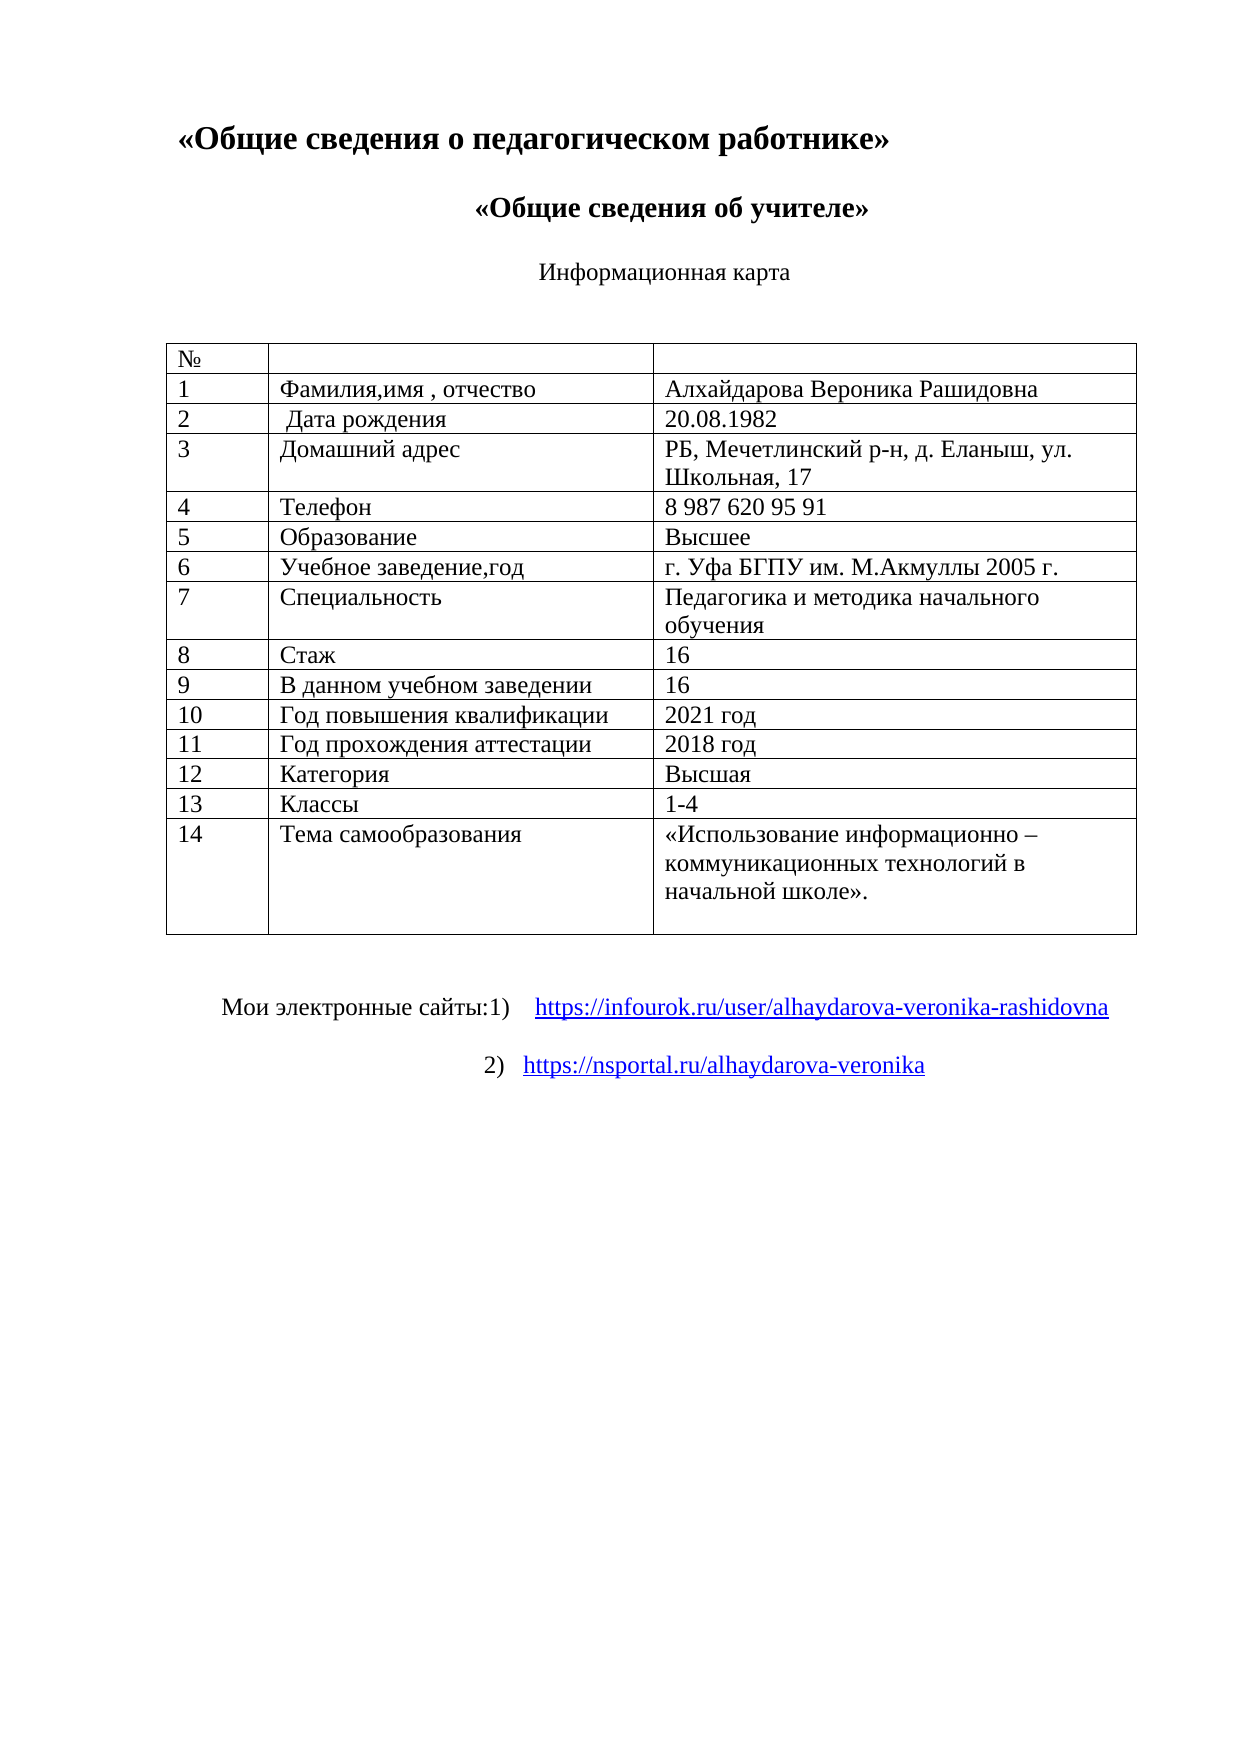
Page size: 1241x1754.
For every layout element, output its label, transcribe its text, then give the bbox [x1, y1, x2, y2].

table_cell 13 [167, 789, 268, 818]
table_cell 7 [167, 582, 268, 639]
table_cell 14 [167, 819, 268, 934]
text Мои электронные сайты:1) https://infourok.ru/user/alhaydarova-veronika-rashidovna [177, 992, 1152, 1021]
table_cell 2018 год [654, 730, 1136, 758]
table_cell 1 [167, 374, 268, 403]
table_cell Учебное заведение,год [269, 552, 653, 581]
table_cell 16 [654, 670, 1136, 699]
table_cell 8 [167, 640, 268, 669]
table_cell 16 [654, 640, 1136, 669]
table_cell «Использование информационно –коммуникационных технологий в начальной школе». [654, 819, 1136, 934]
table_cell Алхайдарова Вероника Рашидовна [654, 374, 1136, 403]
table_header [654, 344, 1136, 373]
table_cell Категория [269, 759, 653, 788]
table_cell 3 [167, 434, 268, 491]
table_cell Стаж [269, 640, 653, 669]
table_cell Домашний адрес [269, 434, 653, 491]
table_cell Высшая [654, 759, 1136, 788]
table_cell Год прохождения аттестации [269, 730, 653, 758]
table_header № [167, 344, 268, 373]
table_cell Педагогика и методика начального обучения [654, 582, 1136, 639]
text «Общие сведения о педагогическом работнике» [177, 118, 1152, 156]
table_cell Дата рождения [269, 404, 653, 433]
table_cell 11 [167, 730, 268, 758]
table_cell 4 [167, 492, 268, 521]
table_cell 12 [167, 759, 268, 788]
table_cell Специальность [269, 582, 653, 639]
table_cell 2 [167, 404, 268, 433]
table_cell Год повышения квалификации [269, 700, 653, 728]
table_cell 1-4 [654, 789, 1136, 818]
text Информационная карта [177, 257, 1152, 286]
table_cell Телефон [269, 492, 653, 521]
text «Общие сведения об учителе» [177, 190, 1152, 223]
table_cell 2021 год [654, 700, 1136, 728]
table_cell Тема самообразования [269, 819, 653, 934]
text 2) https://nsportal.ru/alhaydarova-veronika [177, 1050, 1152, 1079]
table_cell Образование [269, 522, 653, 551]
table_cell 20.08.1982 [654, 404, 1136, 433]
table_cell 6 [167, 552, 268, 581]
table_cell 5 [167, 522, 268, 551]
table_cell В данном учебном заведении [269, 670, 653, 699]
table_cell РБ, Мечетлинский р-н, д. Еланыш, ул. Школьная, 17 [654, 434, 1136, 491]
table_cell 10 [167, 700, 268, 728]
table_cell 9 [167, 670, 268, 699]
table_cell Классы [269, 789, 653, 818]
table_cell 8 987 620 95 91 [654, 492, 1136, 521]
table_header [269, 344, 653, 373]
table_cell Высшее [654, 522, 1136, 551]
table_cell Фамилия,имя , отчество [269, 374, 653, 403]
table_cell г. Уфа БГПУ им. М.Акмуллы 2005 г. [654, 552, 1136, 581]
